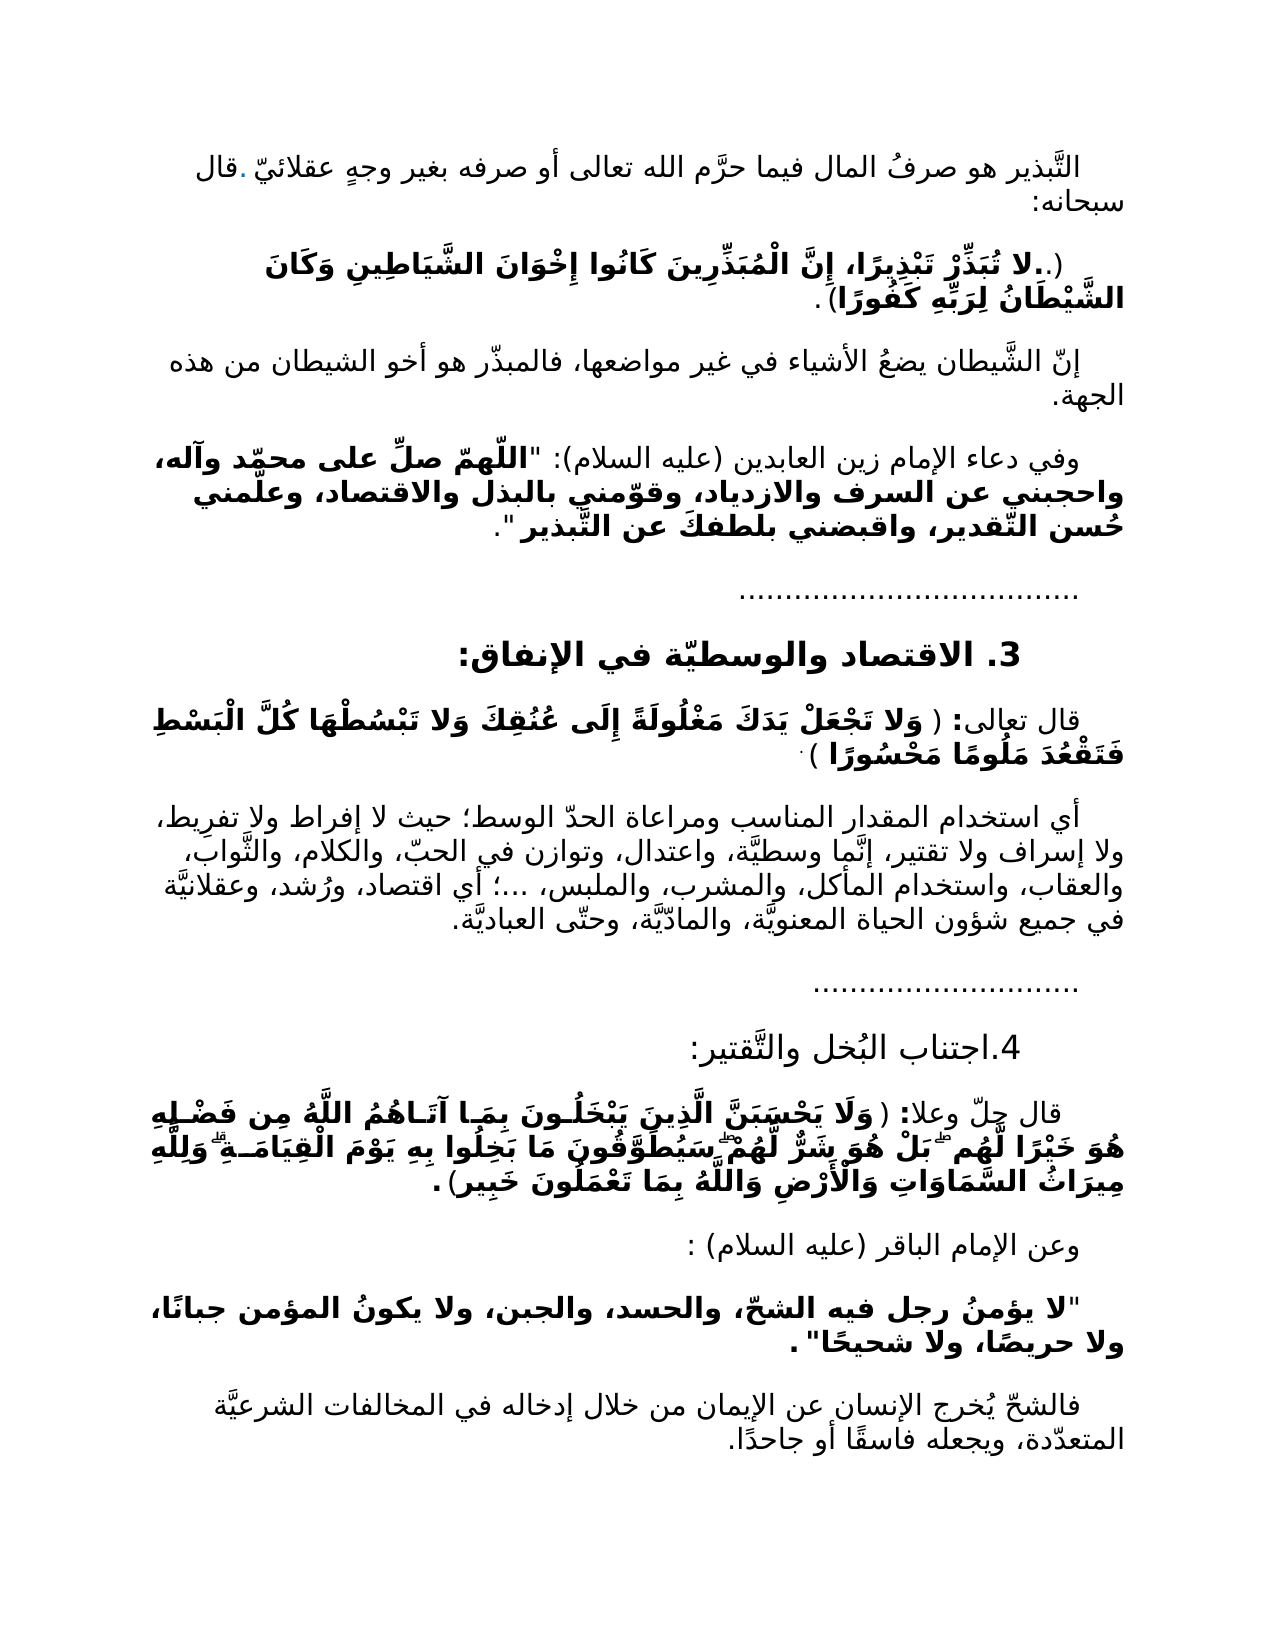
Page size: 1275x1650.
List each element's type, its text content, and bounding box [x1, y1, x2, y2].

text 4.اجتناب البُخل والتَّقتير: [150, 1029, 1022, 1067]
text التَّبذير هو صرفُ المال فيما حرَّم الله تعالى أو صرفه بغير وجهٍ عقلائيّ .قال سبحانه: [150, 150, 1125, 218]
text ............................. [150, 966, 1125, 999]
text "لا يؤمنُ رجل فيه الشحّ، والحسد، والجبن، ولا يكونُ المؤمن جبانًا، ولا حريصًا، ولا شحيحًا" . [150, 1291, 1125, 1359]
text ﴿..لا تُبَذِّرْ تَبْذِيرًا، إِنَّ الْمُبَذِّرِينَ كَانُوا إِخْوَانَ الشَّيَاطِينِ وَكَانَ الشَّيْطَانُ لِرَبِّهِ كَفُورًا﴾ . [150, 247, 1125, 315]
text قال جلّ وعلا: ﴿ وَلَا يَحْسَبَنَّ الَّذِينَ يَبْخَلُونَ بِمَا آتَاهُمُ اللَّهُ مِن فَضْلِهِ هُوَ خَيْرًا لَّهُم ۖ بَلْ هُوَ شَرٌّ لَّهُمْۖ سَيُطَوَّقُونَ مَا بَخِلُوا بِهِ يَوْمَ الْقِيَامَةِۗ وَلِلَّهِ مِيرَاثُ السَّمَاوَاتِ وَالْأَرْضِ وَاللَّهُ بِمَا تَعْمَلُونَ خَبِير﴾ . [150, 1097, 1125, 1199]
text أي استخدام المقدار المناسب ومراعاة الحدّ الوسط؛ حيث لا إفراط ولا تفرِيط، ولا إسراف ولا تقتير، إنَّما وسطيَّة، واعتدال، وتوازن في الحبّ، والكلام، والثَّواب، والعقاب، واستخدام المأكل، والمشرب، والملبس، ...؛ أي اقتصاد، ورُشد، وعقلانيَّة في جميع شؤون الحياة المعنويَّة، والمادّيَّة، وحتّى العباديَّة. [150, 801, 1125, 936]
text وفي دعاء الإمام زين العابدين (عليه السلام): "اللّهمّ صلِّ على محمّد وآله، واحجبني عن السرف والازدياد، وقوّمني بالبذل والاقتصاد، وعلّمني حُسن التّقدير، واقبضني بلطفكَ عن التَّبذير ". [150, 441, 1125, 543]
text قال تعالى: ﴿ وَلا تَجْعَلْ يَدَكَ مَغْلُولَةً إِلَى عُنُقِكَ وَلا تَبْسُطْهَا كُلَّ الْبَسْطِ فَتَقْعُدَ مَلُومًا مَحْسُورًا ﴾ . [150, 703, 1125, 771]
text إنّ الشَّيطان يضعُ الأشياء في غير مواضعها، فالمبذّر هو أخو الشيطان من هذه الجهة. [150, 344, 1125, 412]
text وعن الإمام الباقر (عليه السلام) : [150, 1228, 1125, 1262]
text ..................................... [150, 572, 1125, 606]
text 3. الاقتصاد والوسطيّة في الإنفاق: [150, 635, 1022, 674]
text فالشحّ يُخرج الإنسان عن الإيمان من خلال إدخاله في المخالفات الشرعيَّة المتعدّدة، ويجعله فاسقًا أو جاحدًا. [150, 1388, 1125, 1456]
